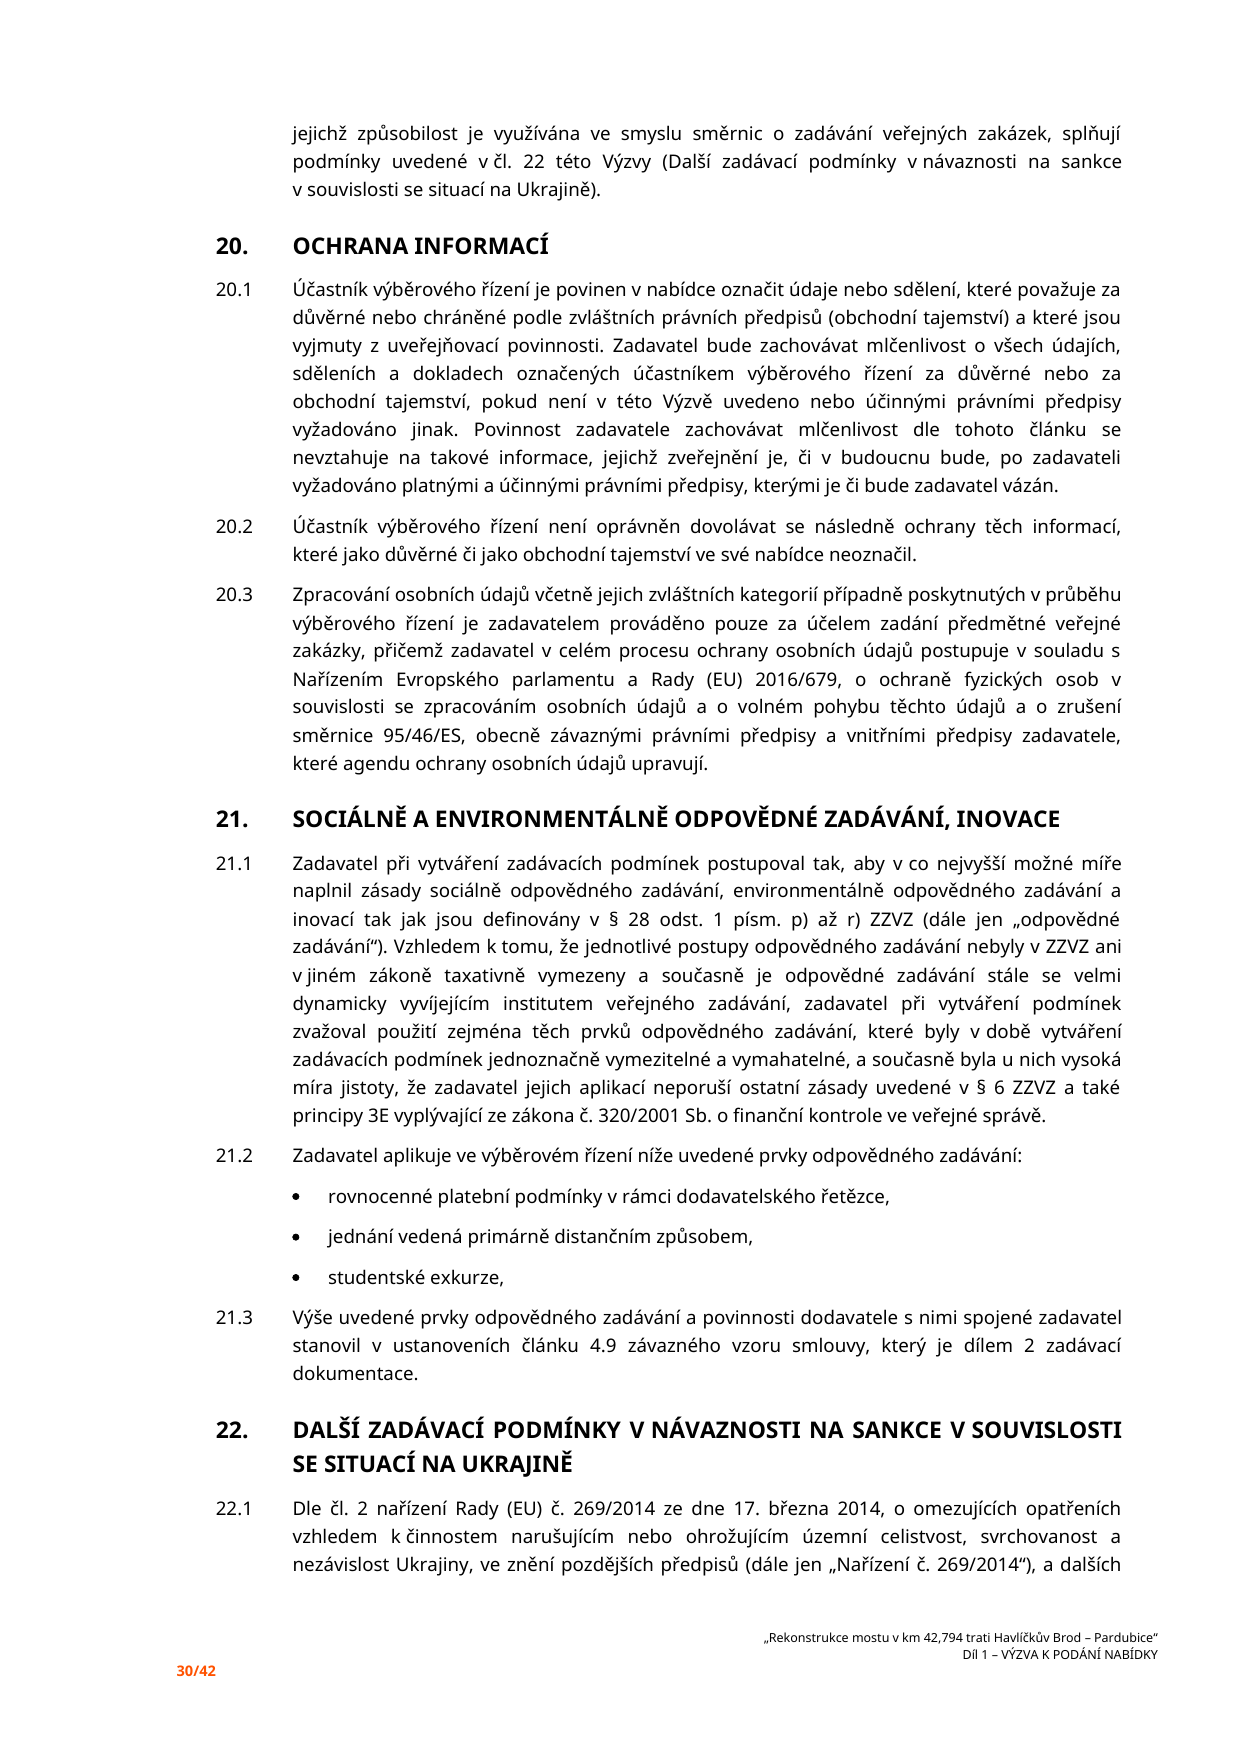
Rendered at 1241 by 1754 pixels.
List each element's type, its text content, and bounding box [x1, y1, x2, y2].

text Zpracování osobních údajů včetně jejich zvláštních kategorií případně poskytnutých v průběhu výběrového řízení je zadavatelem prováděno pouze za účelem zadání předmětné veřejné zakázky, přičemž zadavatel v celém procesu ochrany osobních údajů postupuje v souladu s Nařízením Evropského parlamentu a Rady (EU) 2016/679, o ochraně fyzických osob v souvislosti se zpracováním osobních údajů a o volném pohybu těchto údajů a o zrušení směrnice 95/46/ES, obecně závaznými právními předpisy a vnitřními předpisy zadavatele, které agendu ochrany osobních údajů upravují. [216, 582, 1122, 775]
text Účastník výběrového řízení je povinen v nabídce označit údaje nebo sdělení, které považuje za důvěrné nebo chráněné podle zvláštních právních předpisů (obchodní tajemství) a které jsou vyjmuty z uveřejňovací povinnosti. Zadavatel bude zachovávat mlčenlivost o všech údajích, sděleních a dokladech označených účastníkem výběrového řízení za důvěrné nebo za obchodní tajemství, pokud není v této Výzvě uvedeno nebo účinnými právními předpisy vyžadováno jinak. Povinnost zadavatele zachovávat mlčenlivost dle tohoto článku se nevztahuje na takové informace, jejichž zveřejnění je, či v budoucnu bude, po zadavateli vyžadováno platnými a účinnými právními předpisy, kterými je či bude zadavatel vázán. [216, 277, 1122, 498]
text Zadavatel aplikuje ve výběrovém řízení níže uvedené prvky odpovědného zadávání: [216, 1142, 1122, 1168]
text OCHRANA INFORMACÍ [216, 230, 1122, 261]
text Výše uvedené prvky odpovědného zadávání a povinnosti dodavatele s nimi spojené zadavatel stanovil v ustanoveních článku 4.9 závazného vzoru smlouvy, který je dílem 2 zadávací dokumentace. [216, 1304, 1122, 1386]
text rovnocenné platební podmínky v rámci dodavatelského řetězce, [292, 1183, 1122, 1208]
text Účastník výběrového řízení není oprávněn dovolávat se následně ochrany těch informací, které jako důvěrné či jako obchodní tajemství ve své nabídce neoznačil. [216, 513, 1122, 567]
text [216, 1495, 1122, 1576]
text jednání vedená primárně distančním způsobem, [292, 1223, 1122, 1249]
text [216, 121, 1122, 202]
text studentské exkurze, [292, 1264, 1122, 1289]
text Zadavatel při vytváření zadávacích podmínek postupoval tak, aby v co nejvyšší možné míře naplnil zásady sociálně odpovědného zadávání, environmentálně odpovědného zadávání a inovací tak jak jsou definovány v § 28 odst. 1 písm. p) až r) ZZVZ (dále jen „odpovědné zadávání“). Vzhledem k tomu, že jednotlivé postupy odpovědného zadávání nebyly v ZZVZ ani v jiném zákoně taxativně vymezeny a současně je odpovědné zadávání stále se velmi dynamicky vyvíjejícím institutem veřejného zadávání, zadavatel při vytváření podmínek zvažoval použití zejména těch prvků odpovědného zadávání, které byly v době vytváření zadávacích podmínek jednoznačně vymezitelné a vymahatelné, a současně byla u nich vysoká míra jistoty, že zadavatel jejich aplikací neporuší ostatní zásady uvedené v § 6 ZZVZ a také principy 3E vyplývající ze zákona č. 320/2001 Sb. o finanční kontrole ve veřejné správě. [216, 850, 1122, 1127]
text Další zadávací podmínky v návaznosti na sankce v souvislosti se situací na Ukrajině [216, 1414, 1122, 1479]
text SOCIÁLNĚ A ENVIRONMENTÁLNĚ ODPOVĚDNÉ ZADÁVÁNÍ, INOVACE [216, 803, 1122, 834]
